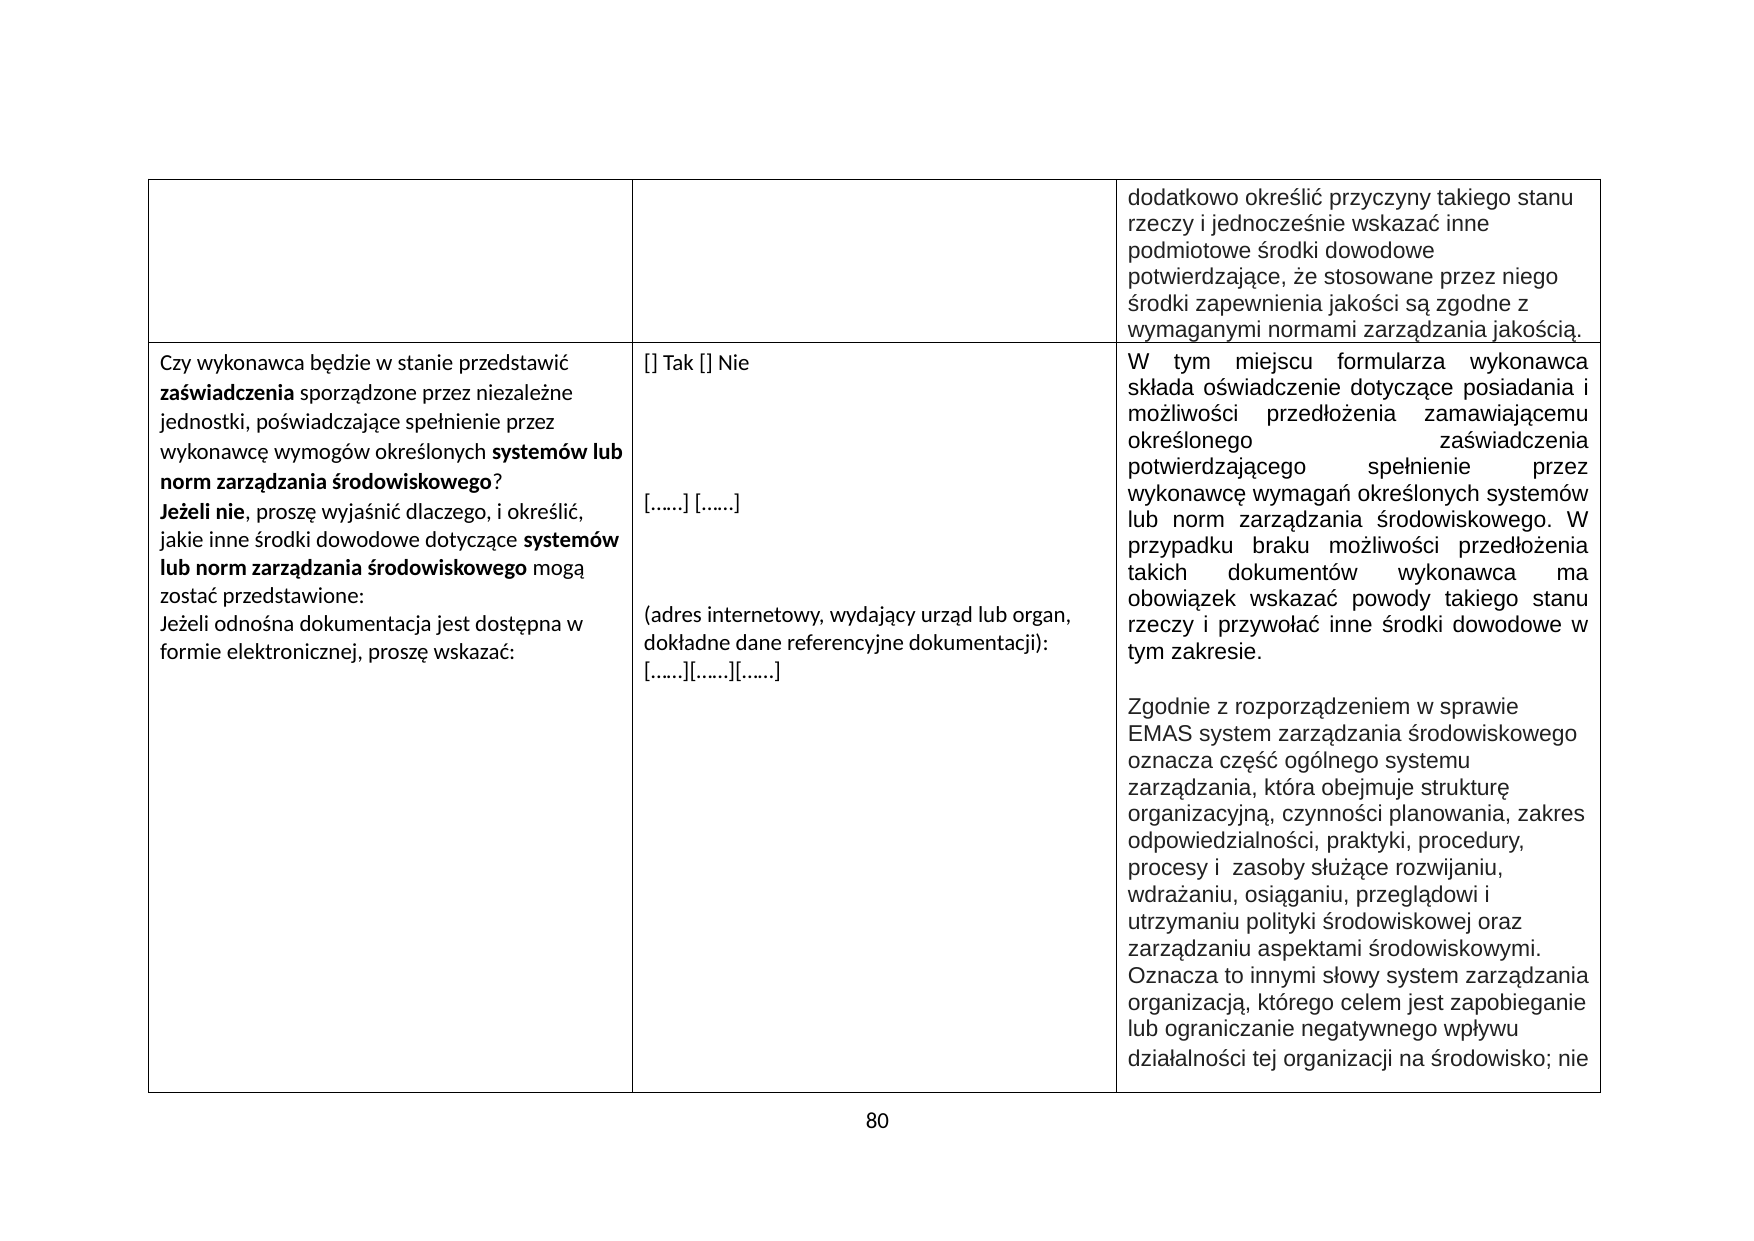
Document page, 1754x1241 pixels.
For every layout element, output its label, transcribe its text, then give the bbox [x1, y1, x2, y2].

table_header dodatkowo określić przyczyny takiego stanu rzeczy i jednocześnie wskazać inne podmiotowe środki dowodowe potwierdzające, że stosowane przez niego środki zapewnienia jakości są zgodne z wymaganymi normami zarządzania jakością. [1117, 180, 1600, 342]
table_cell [149, 343, 632, 1092]
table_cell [1117, 343, 1600, 1092]
table_header [149, 180, 632, 342]
table_header [633, 180, 1116, 342]
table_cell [633, 343, 1116, 1092]
